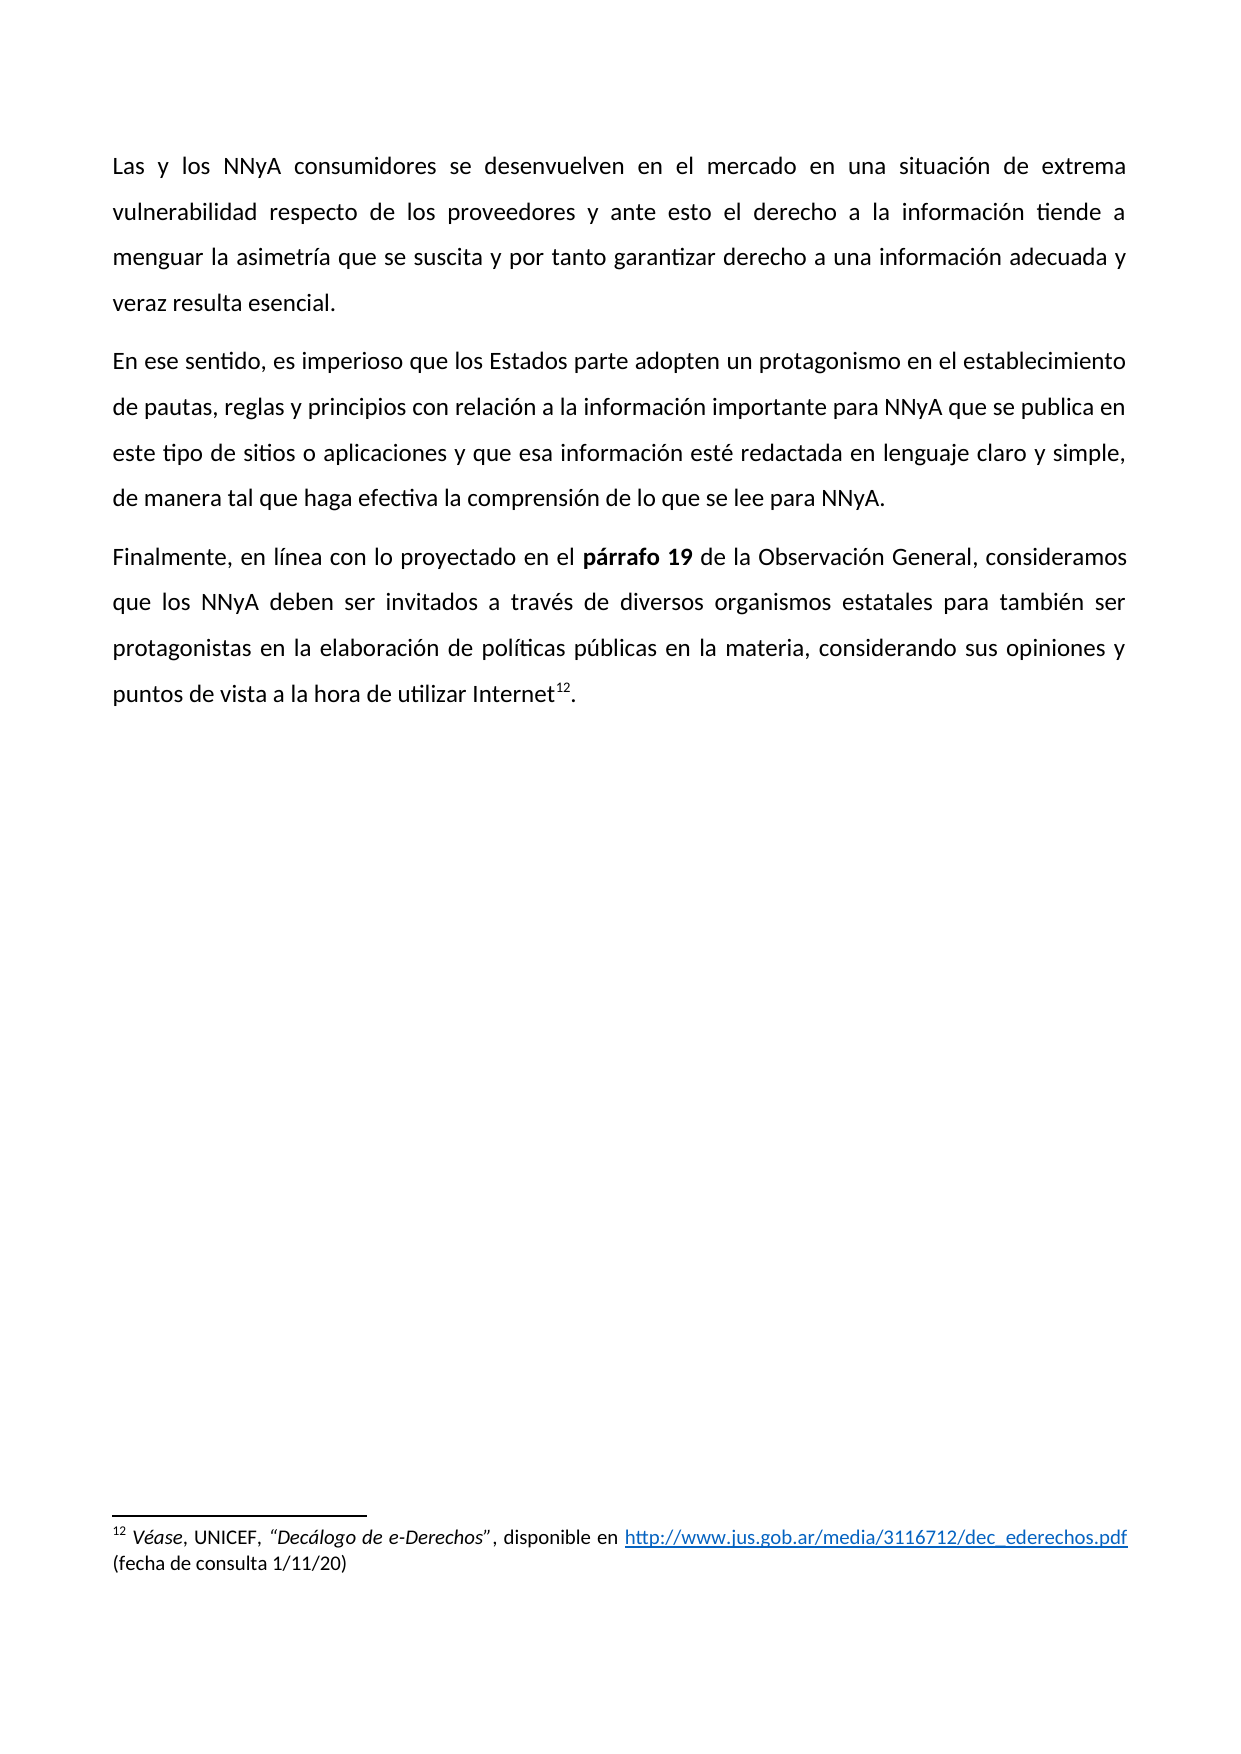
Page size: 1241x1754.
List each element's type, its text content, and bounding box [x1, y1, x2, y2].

text Finalmente, en línea con lo proyectado en el párrafo 19 de la Observación General, consideramos que los NNyA deben ser invitados a través de diversos organismos estatales para también ser protagonistas en la elaboración de políticas públicas en la materia, considerando sus opiniones y puntos de vista a la hora de utilizar Internet. [112, 541, 1128, 708]
text Las y los NNyA consumidores se desenvuelven en el mercado en una situación de extrema vulnerabilidad respecto de los proveedores y ante esto el derecho a la información tiende a menguar la asimetría que se suscita y por tanto garantizar derecho a una información adecuada y veraz resulta esencial. [112, 150, 1128, 318]
text En ese sentido, es imperioso que los Estados parte adopten un protagonismo en el establecimiento de pautas, reglas y principios con relación a la información importante para NNyA que se publica en este tipo de sitios o aplicaciones y que esa información esté redactada en lenguaje claro y simple, de manera tal que haga efectiva la comprensión de lo que se lee para NNyA. [112, 345, 1128, 513]
